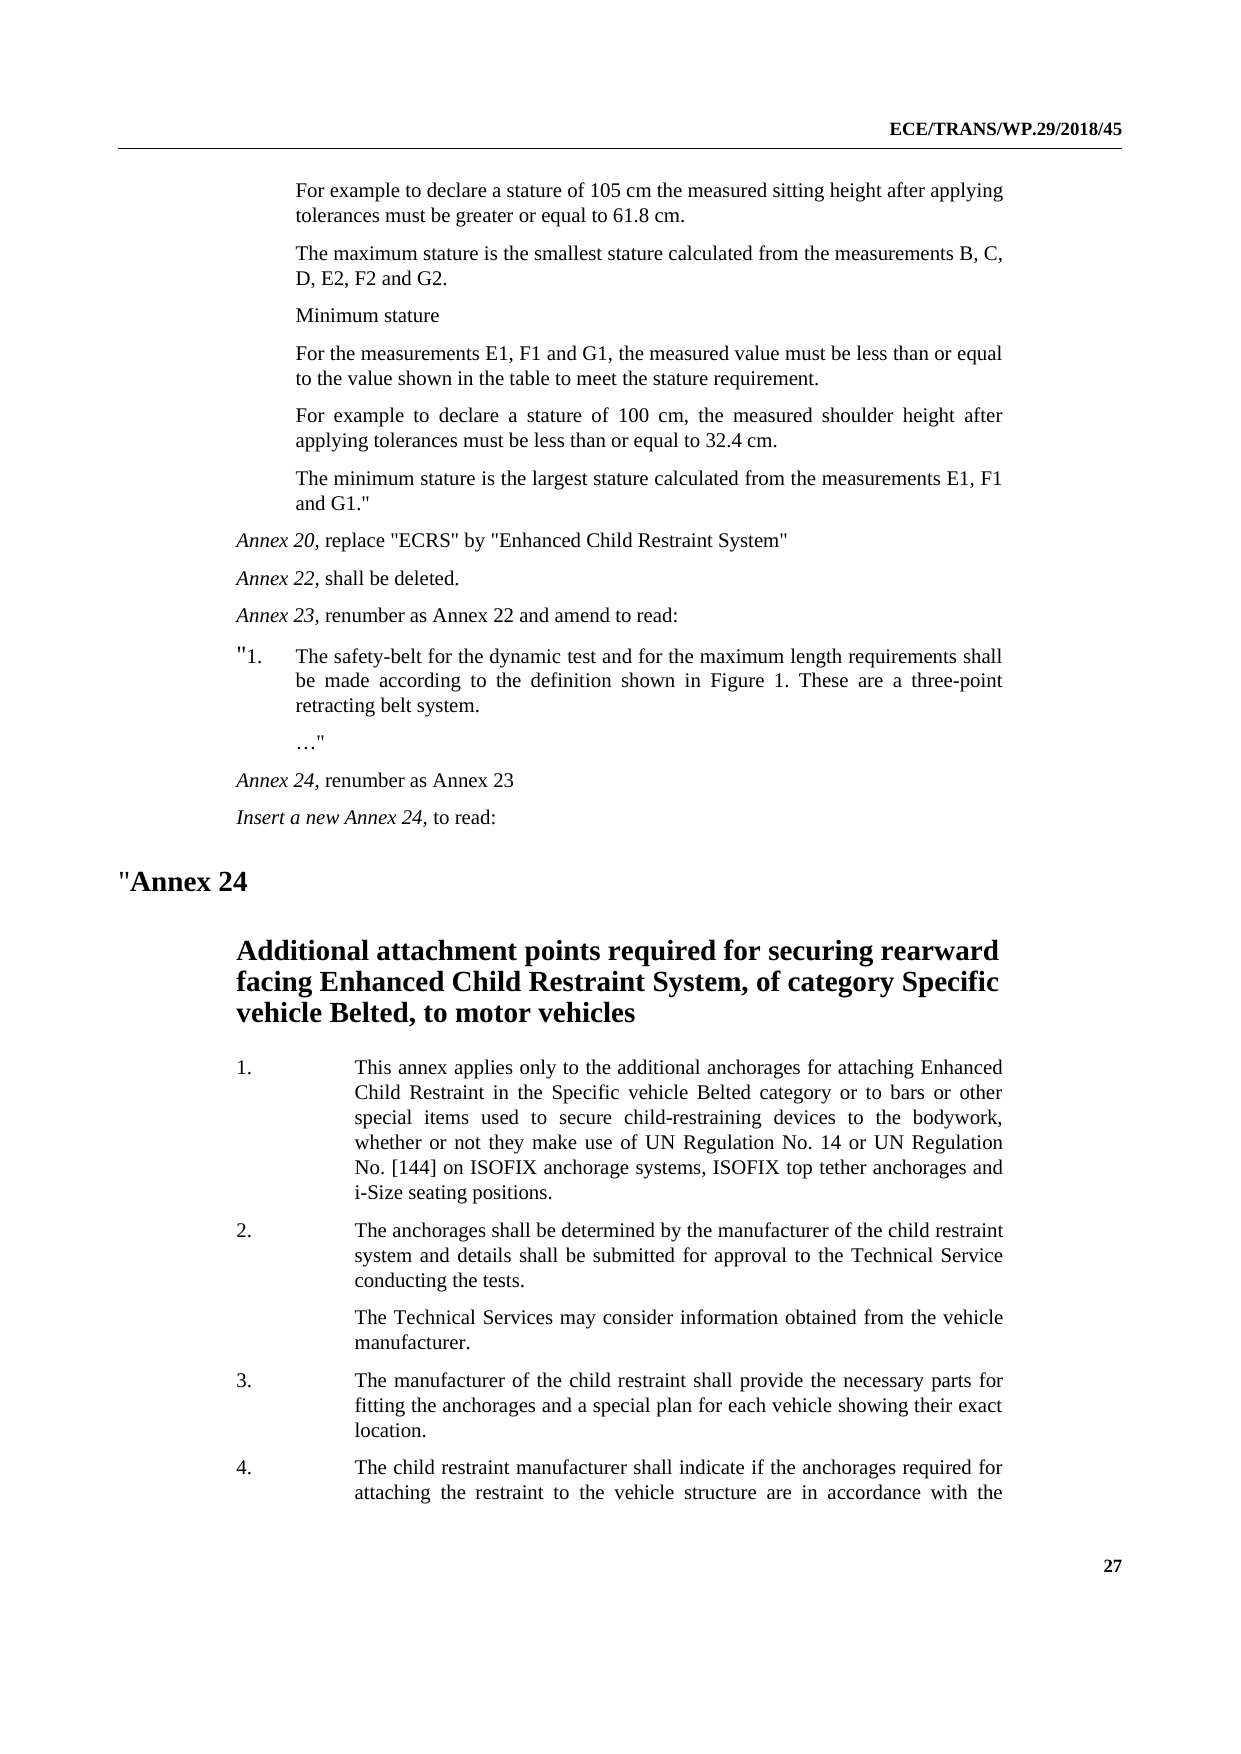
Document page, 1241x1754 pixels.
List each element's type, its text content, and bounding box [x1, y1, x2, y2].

text Minimum stature [295, 302, 1004, 327]
text Annex 24, renumber as Annex 23 [236, 767, 1004, 792]
text The maximum stature is the smallest stature calculated from the measurements B, C, D, E2, F2 and G2. [295, 240, 1004, 290]
text 2. The anchorages shall be determined by the manufacturer of the child restraint system and details shall be submitted for approval to the Technical Service conducting the tests. [236, 1217, 1004, 1292]
text The Technical Services may consider information obtained from the vehicle manufacturer. [295, 1304, 1004, 1354]
text …" [118, 729, 1033, 754]
text Annex 22, shall be deleted. [236, 565, 1004, 590]
text For the measurements E1, F1 and G1, the measured value must be less than or equal to the value shown in the table to meet the stature requirement. [295, 340, 1004, 390]
text Insert a new Annex 24, to read: [236, 804, 1004, 829]
text "1. The safety-belt for the dynamic test and for the maximum length requirements shall be made according to the definition shown in Figure 1. These are a three-point retracting belt system. [236, 640, 1004, 717]
text 3. The manufacturer of the child restraint shall provide the necessary parts for fitting the anchorages and a special plan for each vehicle showing their exact location. [236, 1367, 1004, 1442]
text For example to declare a stature of 105 cm the measured sitting height after applying tolerances must be greater or equal to 61.8 cm. [295, 177, 1004, 227]
text For example to declare a stature of 100 cm, the measured shoulder height after applying tolerances must be less than or equal to 32.4 cm. [295, 402, 1004, 452]
text "Annex 24 [118, 867, 1004, 898]
text Additional attachment points required for securing rearward facing Enhanced Child Restraint System, of category Specific vehicle Belted, to motor vehicles [118, 935, 1004, 1029]
text Annex 23, renumber as Annex 22 and amend to read: [236, 602, 1004, 627]
text 1. This annex applies only to the additional anchorages for attaching Enhanced Child Restraint in the Specific vehicle Belted category or to bars or other special items used to secure child-restraining devices to the bodywork, whether or not they make use of UN Regulation No. 14 or UN Regulation No. [144] on ISOFIX anchorage systems, ISOFIX top tether anchorages and i-Size seating positions. [236, 1054, 1004, 1204]
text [236, 1454, 1004, 1504]
text The minimum stature is the largest stature calculated from the measurements E1, F1 and G1." [295, 465, 1004, 515]
text Annex 20, replace "ECRS" by "Enhanced Child Restraint System" [236, 527, 1004, 552]
